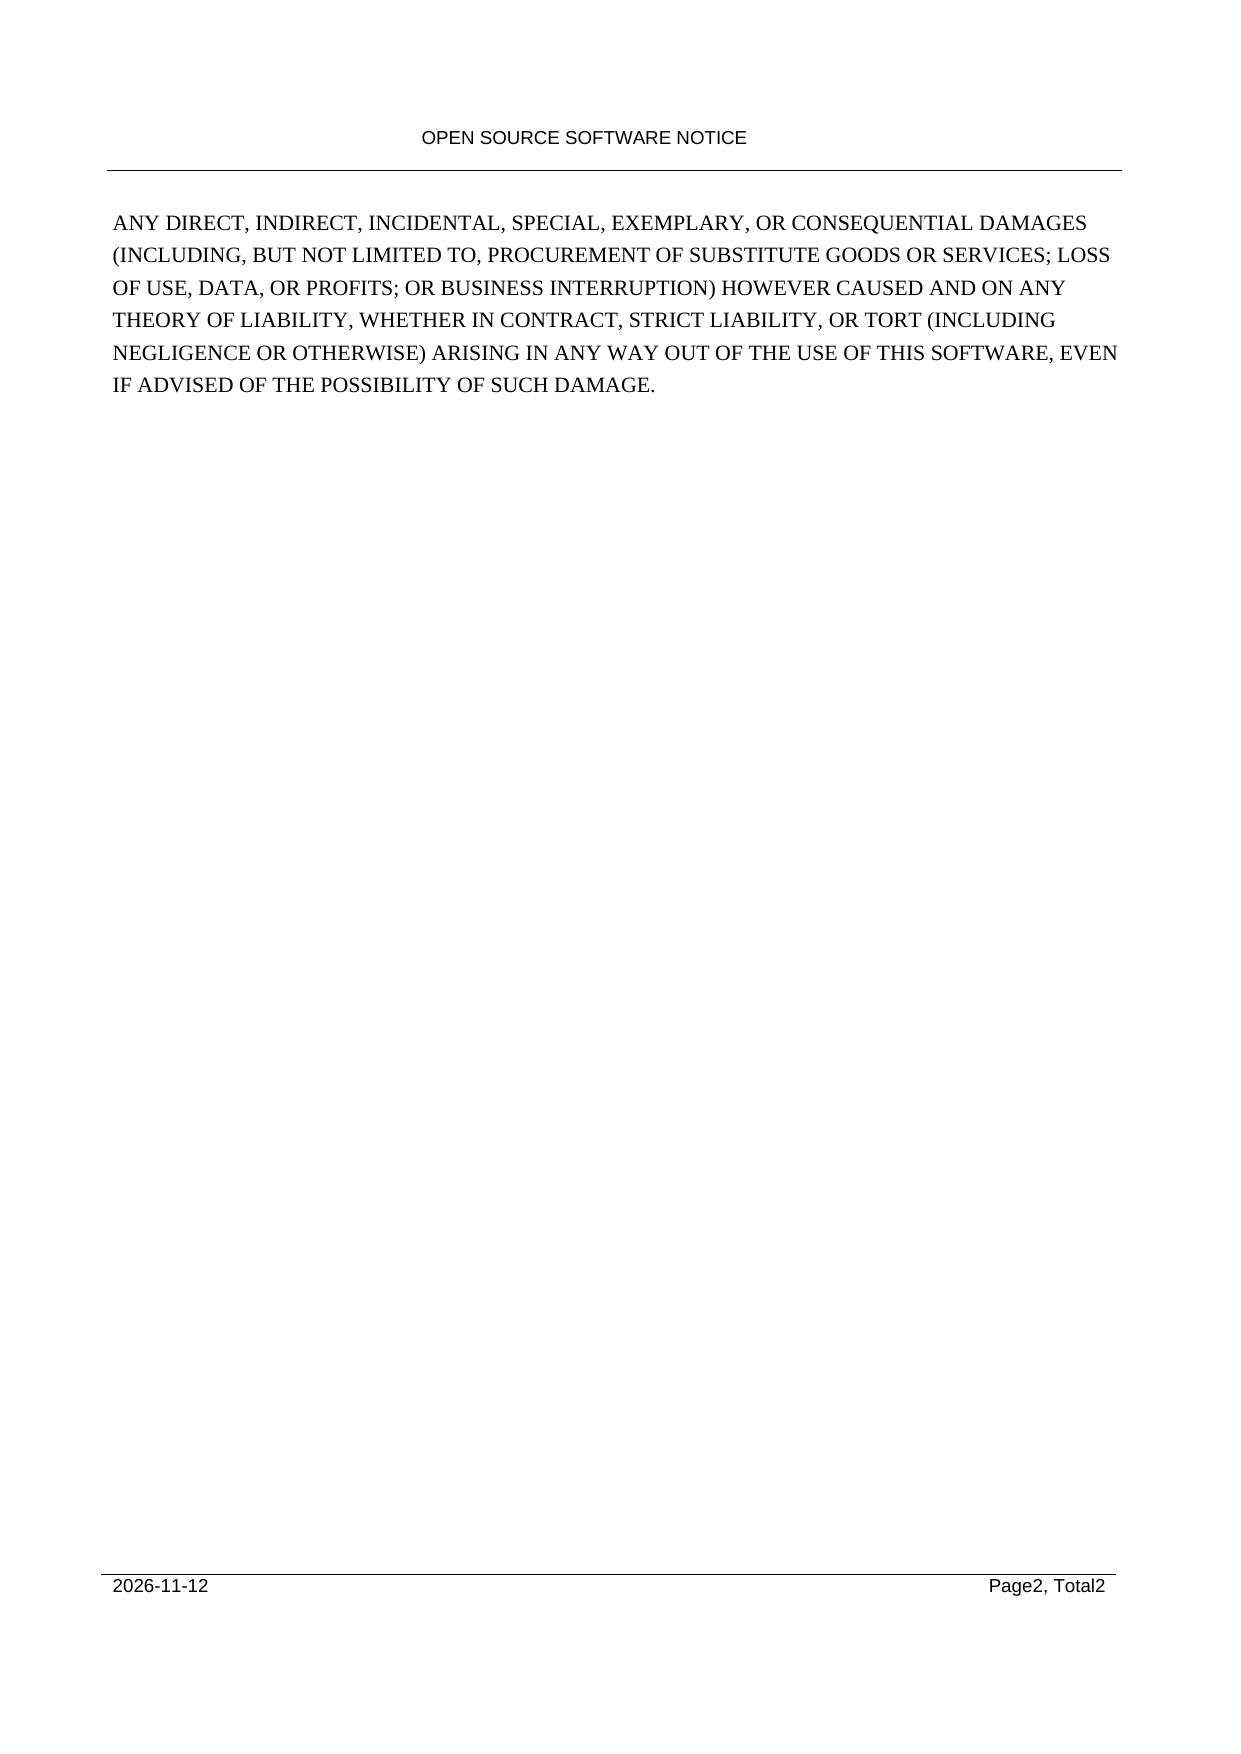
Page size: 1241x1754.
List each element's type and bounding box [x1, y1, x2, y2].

text [112, 206, 1128, 434]
